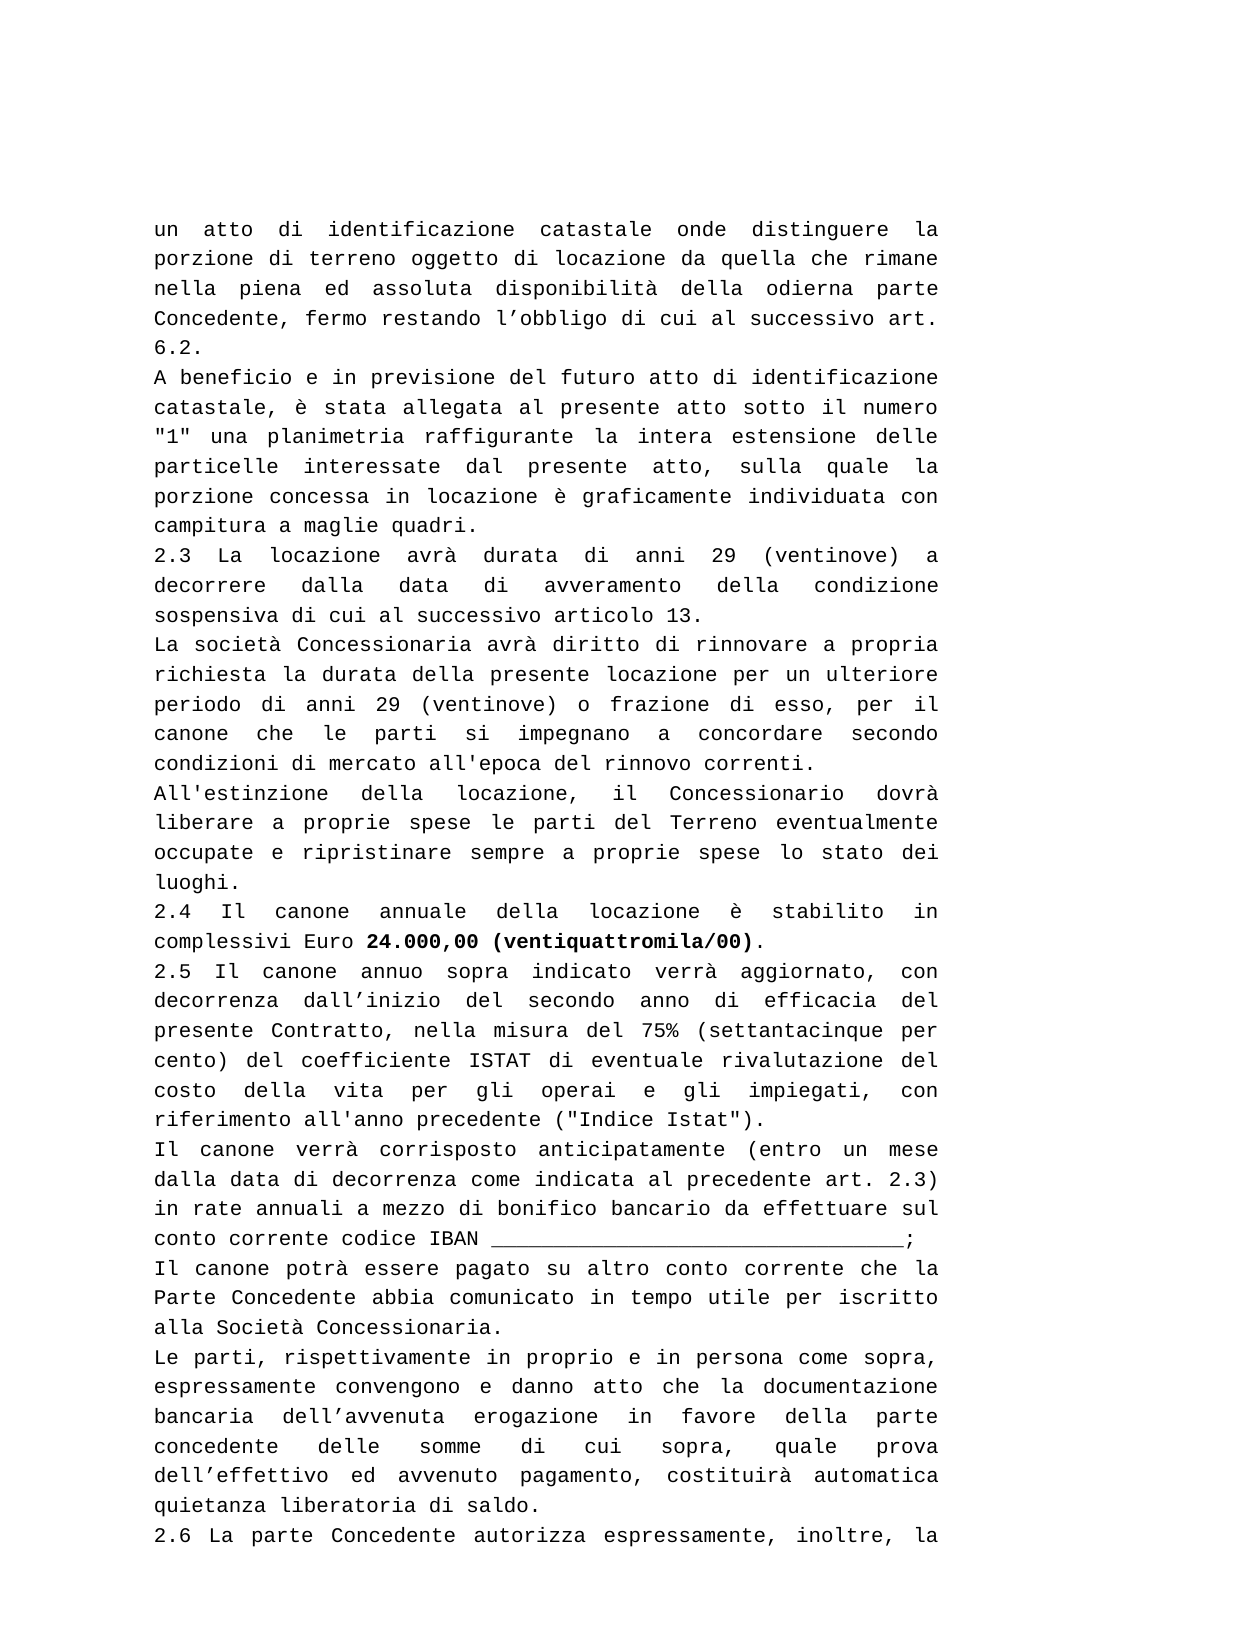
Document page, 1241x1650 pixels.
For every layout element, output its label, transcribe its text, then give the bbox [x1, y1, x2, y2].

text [153, 1519, 939, 1548]
text Il canone verrà corrisposto anticipatamente (entro un mese dalla data di decorrenza come indicata al precedente art. 2.3) in rate annuali a mezzo di bonifico bancario da effettuare sul conto corrente codice IBAN _________________________________; [153, 1133, 939, 1252]
text 2.3 La locazione avrà durata di anni 29 (ventinove) a decorrere dalla data di avveramento della condizione sospensiva di cui al successivo articolo 13. [153, 539, 939, 628]
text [153, 213, 939, 361]
text La società Concessionaria avrà diritto di rinnovare a propria richiesta la durata della presente locazione per un ulteriore periodo di anni 29 (ventinove) o frazione di esso, per il canone che le parti si impegnano a concordare secondo condizioni di mercato all'epoca del rinnovo correnti. [153, 628, 939, 777]
text All'estinzione della locazione, il Concessionario dovrà liberare a proprie spese le parti del Terreno eventualmente occupate e ripristinare sempre a proprie spese lo stato dei luoghi. [153, 777, 939, 895]
text A beneficio e in previsione del futuro atto di identificazione catastale, è stata allegata al presente atto sotto il numero "1" una planimetria raffigurante la intera estensione delle particelle interessate dal presente atto, sulla quale la porzione concessa in locazione è graficamente individuata con campitura a maglie quadri. [153, 361, 939, 539]
text Il canone potrà essere pagato su altro conto corrente che la Parte Concedente abbia comunicato in tempo utile per iscritto alla Società Concessionaria. [153, 1252, 939, 1341]
text Le parti, rispettivamente in proprio e in persona come sopra, espressamente convengono e danno atto che la documentazione bancaria dell’avvenuta erogazione in favore della parte concedente delle somme di cui sopra, quale prova dell’effettivo ed avvenuto pagamento, costituirà automatica quietanza liberatoria di saldo. [153, 1341, 939, 1519]
text 2.4 Il canone annuale della locazione è stabilito in complessivi Euro 24.000,00 (ventiquattromila/00). [153, 895, 939, 955]
text 2.5 Il canone annuo sopra indicato verrà aggiornato, con decorrenza dall’inizio del secondo anno di efficacia del presente Contratto, nella misura del 75% (settantacinque per cento) del coefficiente ISTAT di eventuale rivalutazione del costo della vita per gli operai e gli impiegati, con riferimento all'anno precedente ("Indice Istat"). [153, 955, 939, 1133]
